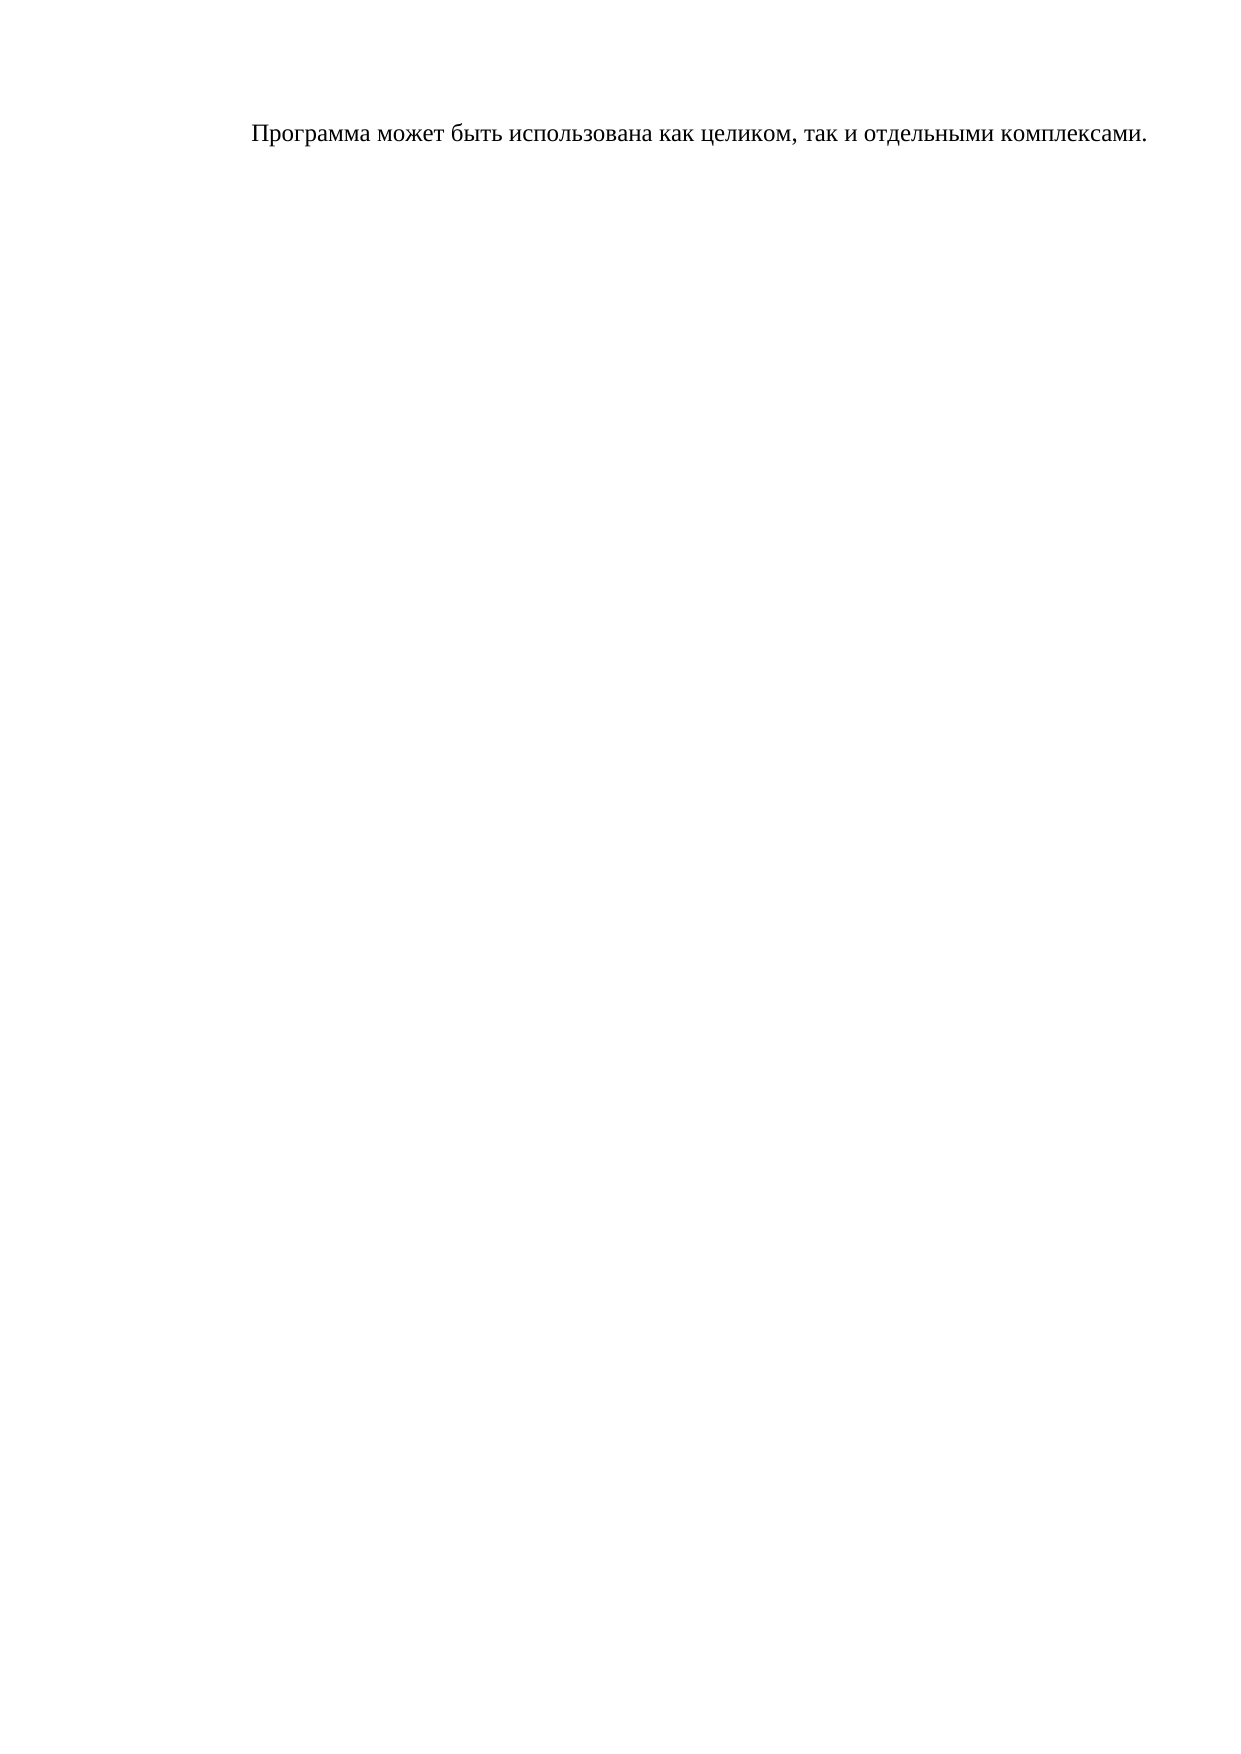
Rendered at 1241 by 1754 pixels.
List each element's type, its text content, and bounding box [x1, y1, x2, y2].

text Программа может быть использована как целиком, так и отдельными комплексами. [177, 118, 1152, 147]
